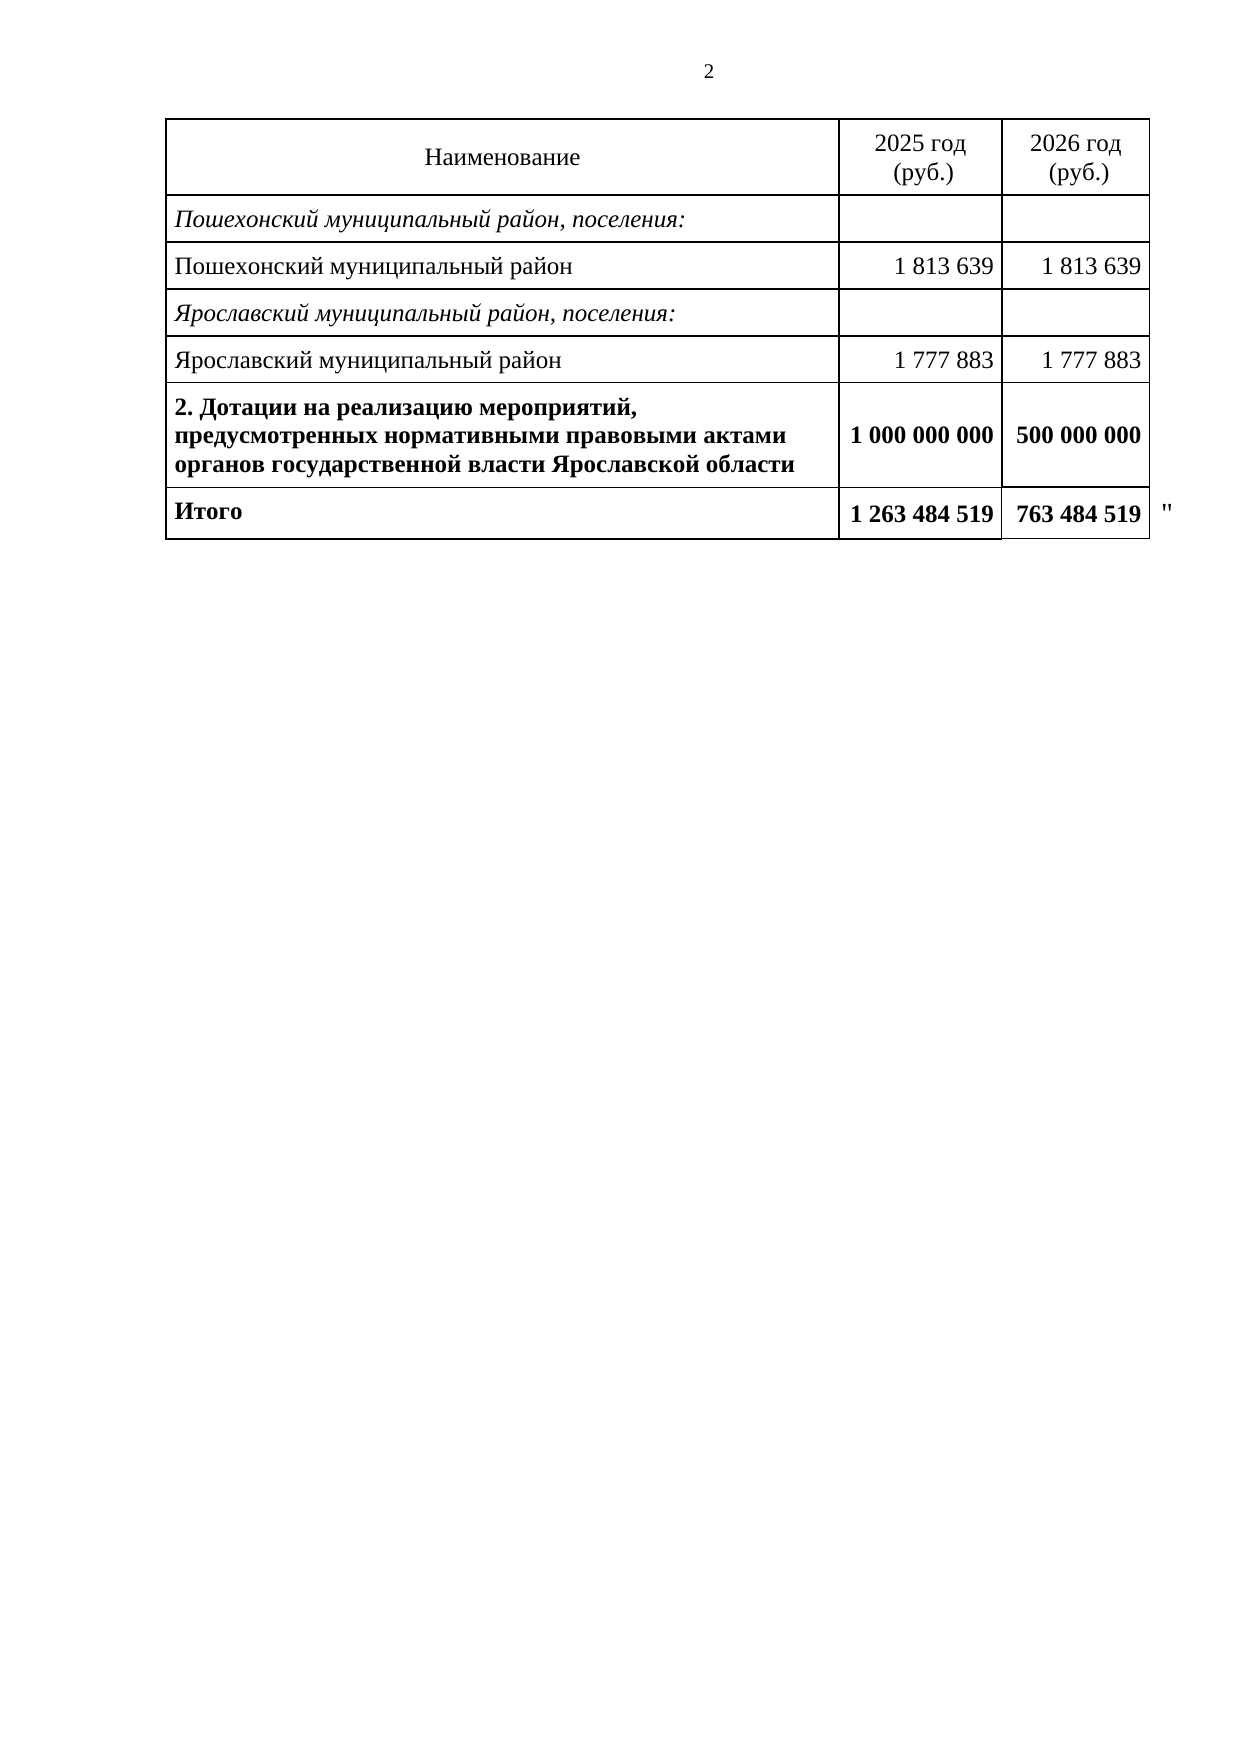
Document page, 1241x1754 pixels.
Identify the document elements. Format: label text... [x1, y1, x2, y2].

table_cell 763 484 519 [1002, 488, 1149, 538]
table_cell 1 813 639 [840, 243, 1001, 288]
table_header [1003, 120, 1149, 194]
table_cell [1003, 196, 1149, 241]
table_cell 1 813 639 [1003, 243, 1149, 288]
table_cell 500 000 000 [1003, 383, 1149, 486]
table_cell [1003, 290, 1149, 335]
table_cell 1 263 484 519 [840, 488, 1001, 538]
table_cell Итого [167, 488, 838, 538]
table_cell [840, 290, 1001, 335]
table_cell 2. Дотации на реализацию мероприятий, предусмотренных нормативными правовыми актами органов государственной власти Ярославской области [167, 383, 838, 486]
table_header [167, 120, 838, 194]
table_header [840, 120, 1001, 194]
table_cell Ярославский муниципальный район [167, 337, 838, 382]
table_cell Пошехонский муниципальный район [167, 243, 838, 288]
table_cell 1 777 883 [1003, 337, 1149, 382]
table_cell 1 777 883 [840, 337, 1001, 382]
table_cell " [1150, 486, 1185, 538]
table_cell 1 000 000 000 [840, 383, 1001, 486]
table_cell [840, 196, 1001, 241]
table_cell Пошехонский муниципальный район, поселения: [167, 196, 838, 241]
table_cell Ярославский муниципальный район, поселения: [167, 290, 838, 335]
